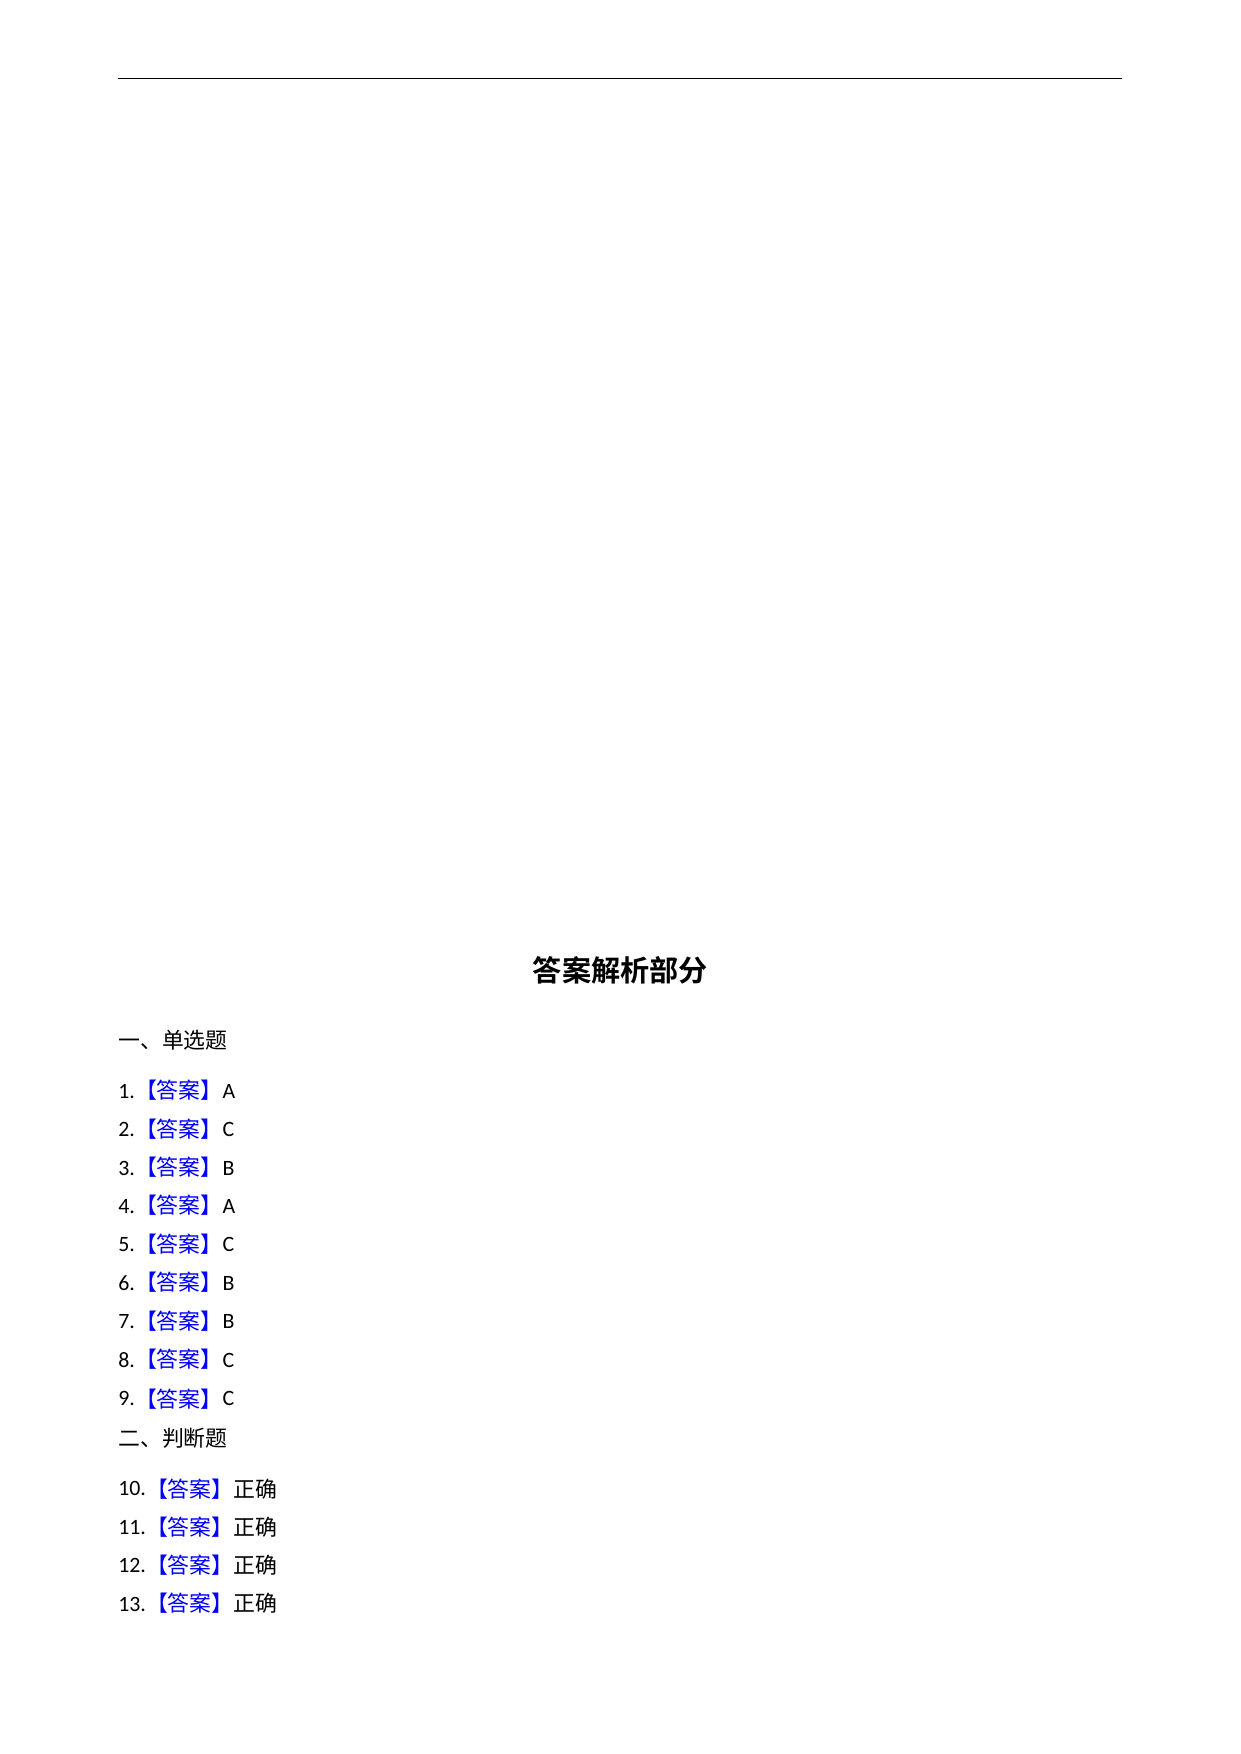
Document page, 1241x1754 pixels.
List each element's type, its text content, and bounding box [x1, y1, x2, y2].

text 8.【答案】C [118, 1343, 1122, 1375]
text 13.【答案】正确 [118, 1587, 1122, 1619]
text 答案解析部分 [118, 937, 1122, 1002]
text 一、单选题 [118, 1023, 1122, 1055]
text 3.【答案】B [118, 1151, 1122, 1183]
text 11.【答案】正确 [118, 1510, 1122, 1543]
text 2.【答案】C [118, 1112, 1122, 1145]
text 12.【答案】正确 [118, 1548, 1122, 1581]
text 10.【答案】正确 [118, 1471, 1122, 1504]
text 5.【答案】C [118, 1228, 1122, 1260]
text 二、判断题 [118, 1420, 1122, 1453]
text 1.【答案】A [118, 1074, 1122, 1106]
text 6.【答案】B [118, 1266, 1122, 1298]
text 4.【答案】A [118, 1189, 1122, 1222]
text 7.【答案】B [118, 1304, 1122, 1337]
text 9.【答案】C [118, 1381, 1122, 1414]
